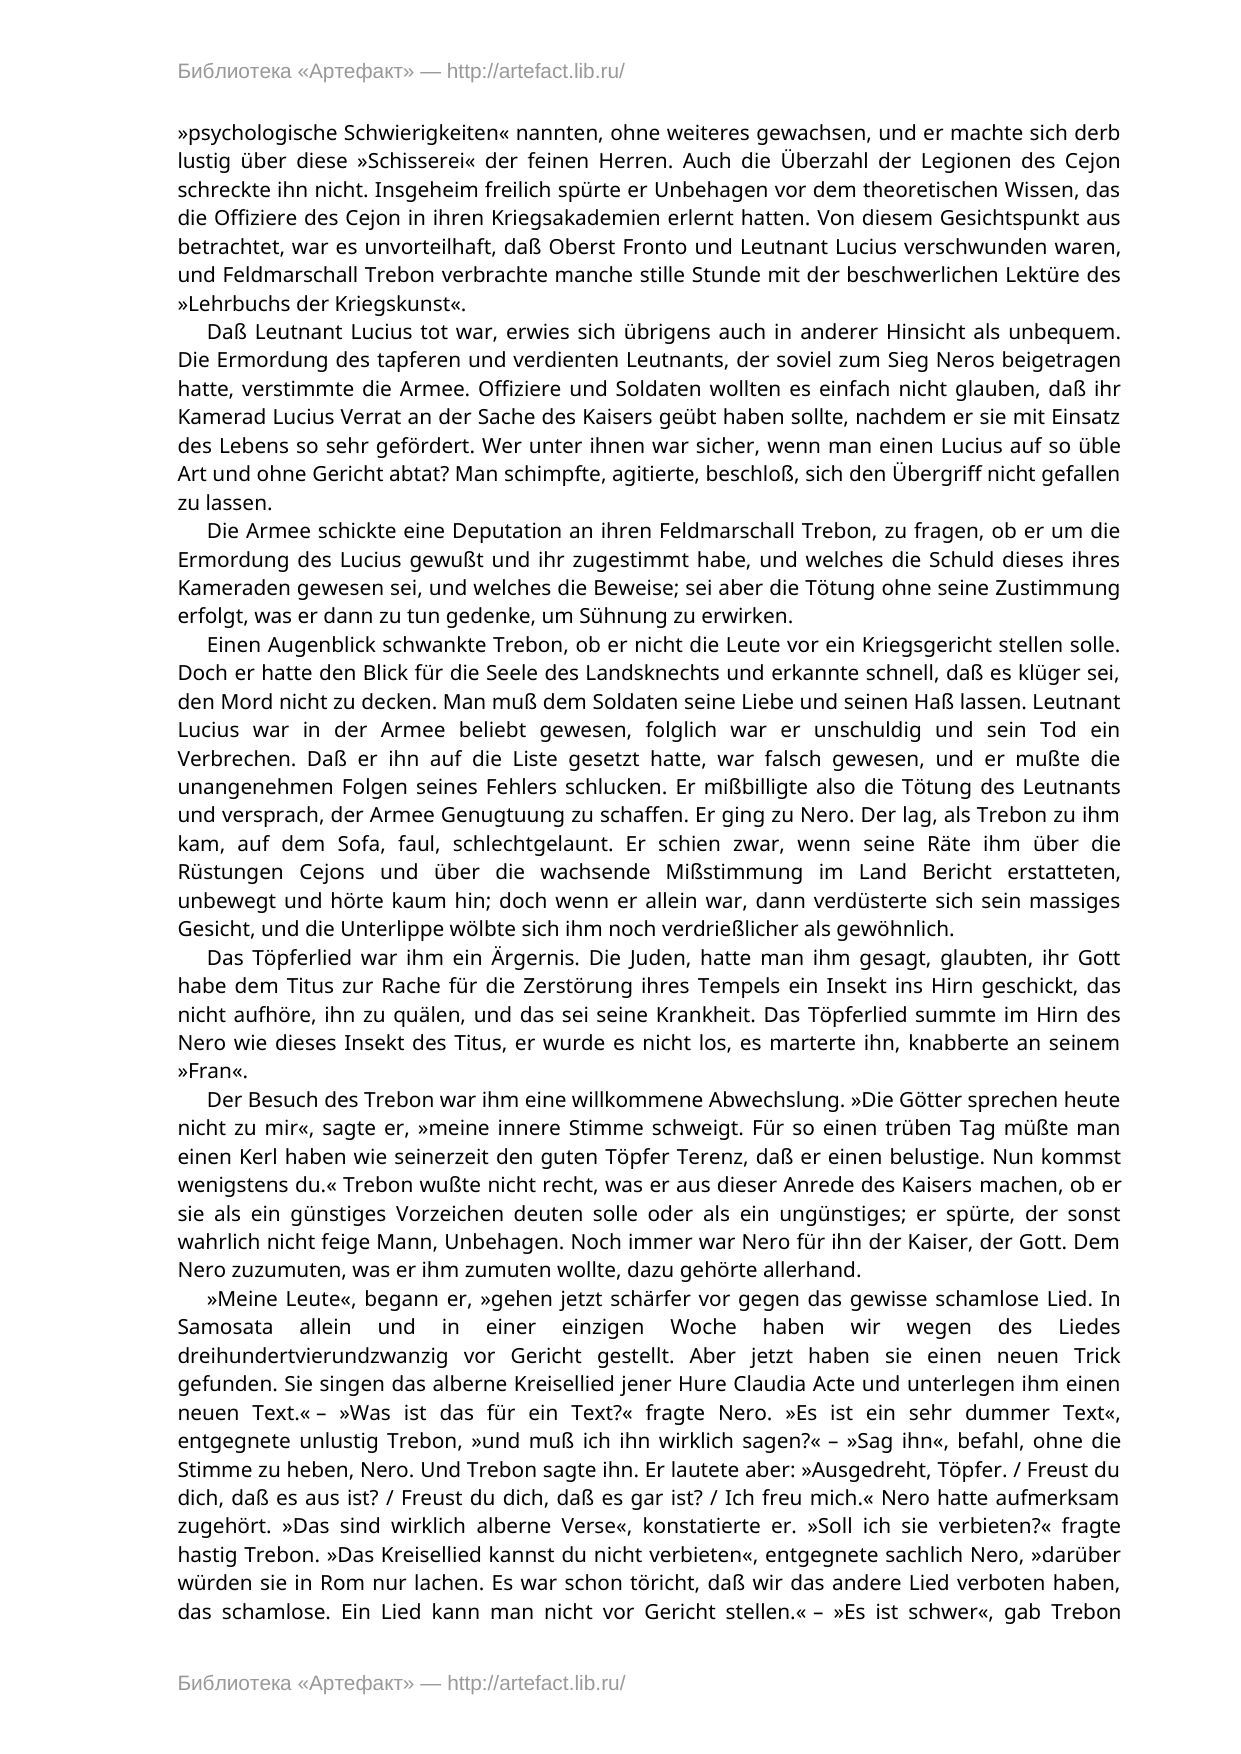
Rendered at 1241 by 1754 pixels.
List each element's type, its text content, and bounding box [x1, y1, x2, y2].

text Der Besuch des Trebon war ihm eine willkommene Abwechslung. »Die Götter sprechen heute nicht zu mir«, sagte er, »meine innere Stimme schweigt. Für so einen trüben Tag müßte man einen Kerl haben wie seinerzeit den guten Töpfer Terenz, daß er einen belustige. Nun kommst wenigstens du.« Trebon wußte nicht recht, was er aus dieser Anrede des Kaisers machen, ob er sie als ein günstiges Vorzeichen deuten solle oder als ein ungünstiges; er spürte, der sonst wahrlich nicht feige Mann, Unbehagen. Noch immer war Nero für ihn der Kaiser, der Gott. Dem Nero zuzumuten, was er ihm zumuten wollte, dazu gehörte allerhand. [177, 1085, 1122, 1284]
text Daß Leutnant Lucius tot war, erwies sich übrigens auch in anderer Hinsicht als unbequem. Die Ermordung des tapferen und verdienten Leutnants, der soviel zum Sieg Neros beigetragen hatte, verstimmte die Armee. Offiziere und Soldaten wollten es einfach nicht glauben, daß ihr Kamerad Lucius Verrat an der Sache des Kaisers geübt haben sollte, nachdem er sie mit Einsatz des Lebens so sehr gefördert. Wer unter ihnen war sicher, wenn man einen Lucius auf so üble Art und ohne Gericht abtat? Man schimpfte, agitierte, beschloß, sich den Übergriff nicht gefallen zu lassen. [177, 317, 1122, 516]
text Das Töpferlied war ihm ein Ärgernis. Die Juden, hatte man ihm gesagt, glaubten, ihr Gott habe dem Titus zur Rache für die Zerstörung ihres Tempels ein Insekt ins Hirn geschickt, das nicht aufhöre, ihn zu quälen, und das sei seine Krankheit. Das Töpferlied summte im Hirn des Nero wie dieses Insekt des Titus, er wurde es nicht los, es marterte ihn, knabberte an seinem »Fran«. [177, 943, 1122, 1085]
text Die Armee schickte eine Deputation an ihren Feldmarschall Trebon, zu fragen, ob er um die Ermordung des Lucius gewußt und ihr zugestimmt habe, und welches die Schuld dieses ihres Kameraden gewesen sei, und welches die Beweise; sei aber die Tötung ohne seine Zustimmung erfolgt, was er dann zu tun gedenke, um Sühnung zu erwirken. [177, 516, 1122, 630]
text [177, 118, 1122, 317]
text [177, 1284, 1122, 1625]
text Einen Augenblick schwankte Trebon, ob er nicht die Leute vor ein Kriegsgericht stellen solle. Doch er hatte den Blick für die Seele des Landsknechts und erkannte schnell, daß es klüger sei, den Mord nicht zu decken. Man muß dem Soldaten seine Liebe und seinen Haß lassen. Leutnant Lucius war in der Armee beliebt gewesen, folglich war er unschuldig und sein Tod ein Verbrechen. Daß er ihn auf die Liste gesetzt hatte, war falsch gewesen, und er mußte die unangenehmen Folgen seines Fehlers schlucken. Er mißbilligte also die Tötung des Leutnants und versprach, der Armee Genugtuung zu schaffen. Er ging zu Nero. Der lag, als Trebon zu ihm kam, auf dem Sofa, faul, schlechtgelaunt. Er schien zwar, wenn seine Räte ihm über die Rüstungen Cejons und über die wachsende Mißstimmung im Land Bericht erstatteten, unbewegt und hörte kaum hin; doch wenn er allein war, dann verdüsterte sich sein massiges Gesicht, und die Unterlippe wölbte sich ihm noch verdrießlicher als gewöhnlich. [177, 630, 1122, 943]
